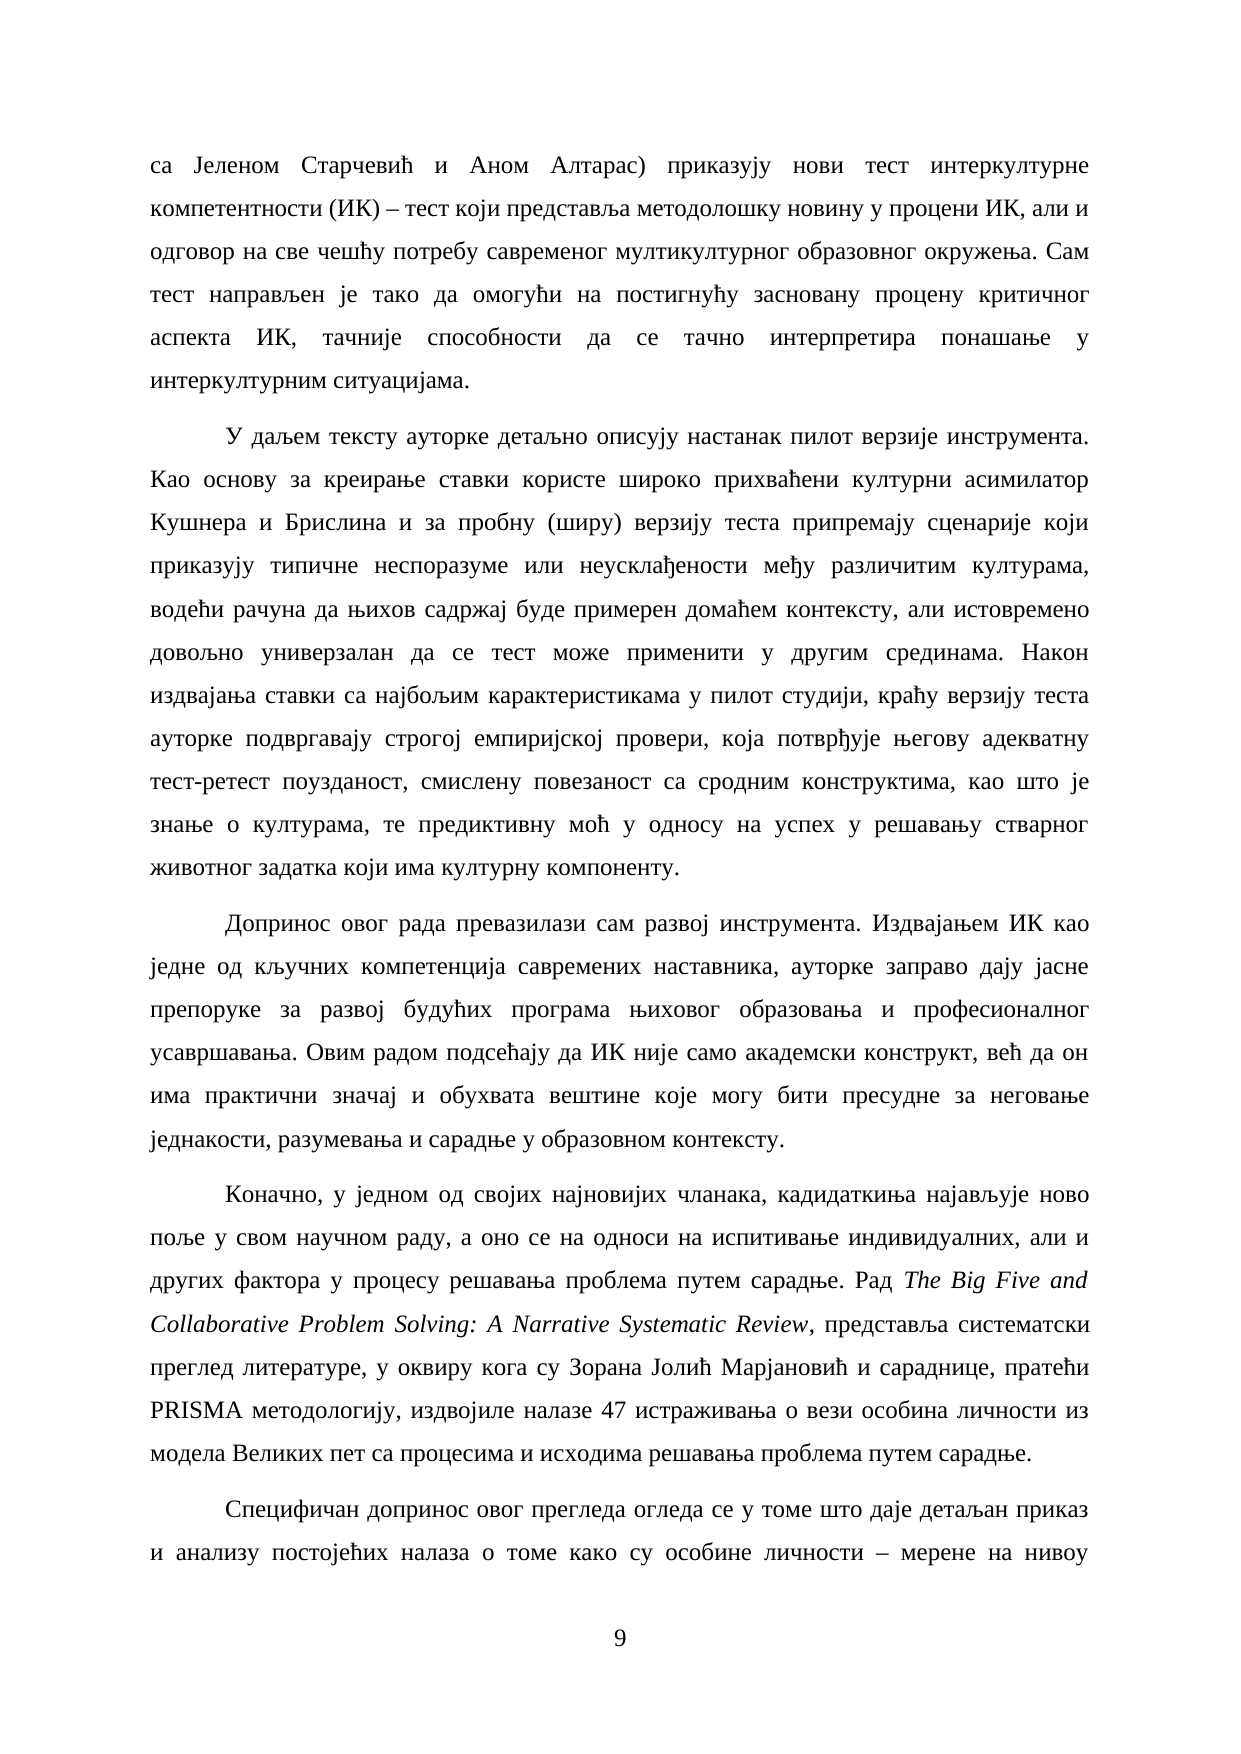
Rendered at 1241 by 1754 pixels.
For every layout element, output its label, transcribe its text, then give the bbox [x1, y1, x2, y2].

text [150, 1494, 1090, 1566]
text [150, 150, 1090, 394]
text У даљем тексту ауторке детаљно описују настанак пилот верзије инструмента. Као основу за креирање ставки користе широко прихваћени културни асимилатор Кушнера и Брислина и за пробну (ширу) верзију теста припремају сценарије који приказују типичне неспоразуме или неусклађености међу различитим културама, водећи рачуна да њихов садржај буде примерен домаћем контексту, али истовремено довољно универзалан да се тест може применити у другим срединама. Након издвајања ставки са најбољим карактеристикама у пилот студији, краћу верзију теста ауторке подвргавају строгој емпиријској провери, која потврђује његову адекватну тест-ретест поузданост, смислену повезаност са сродним конструктима, као што је знање о културама, те предиктивну моћ у односу на успех у решавању стварног животног задатка који има културну компоненту. [150, 421, 1090, 881]
text Допринос овог рада превазилази сам развој инструмента. Издвајањем ИК као једне од кључних компетенција савремених наставника, ауторке заправо дају јасне препоруке за развој будућих програма њиховог образовања и професионалног усавршавања. Овим радом подсећају да ИК није само академски конструкт, већ да он има практични значај и обухвата вештине које могу бити пресудне за неговање једнакости, разумевања и сарадње у образовном контексту. [150, 908, 1090, 1152]
text Коначно, у једном од својих најновијих чланака, кадидаткиња најављује ново поље у свом научном раду, а оно се на односи на испитивање индивидуалних, али и других фактора у процесу решавања проблема путем сарадње. Рад The Big Five and Collaborative Problem Solving: A Narrative Systematic Review, представља систематски преглед литературе, у оквиру кога су Зорана Јолић Марјановић и сараднице, пратећи PRISMA методологију, издвојиле налазе 47 истраживања о вези особина личности из модела Великих пет са процесима и исходима решавања проблема путем сарадње. [150, 1179, 1090, 1467]
